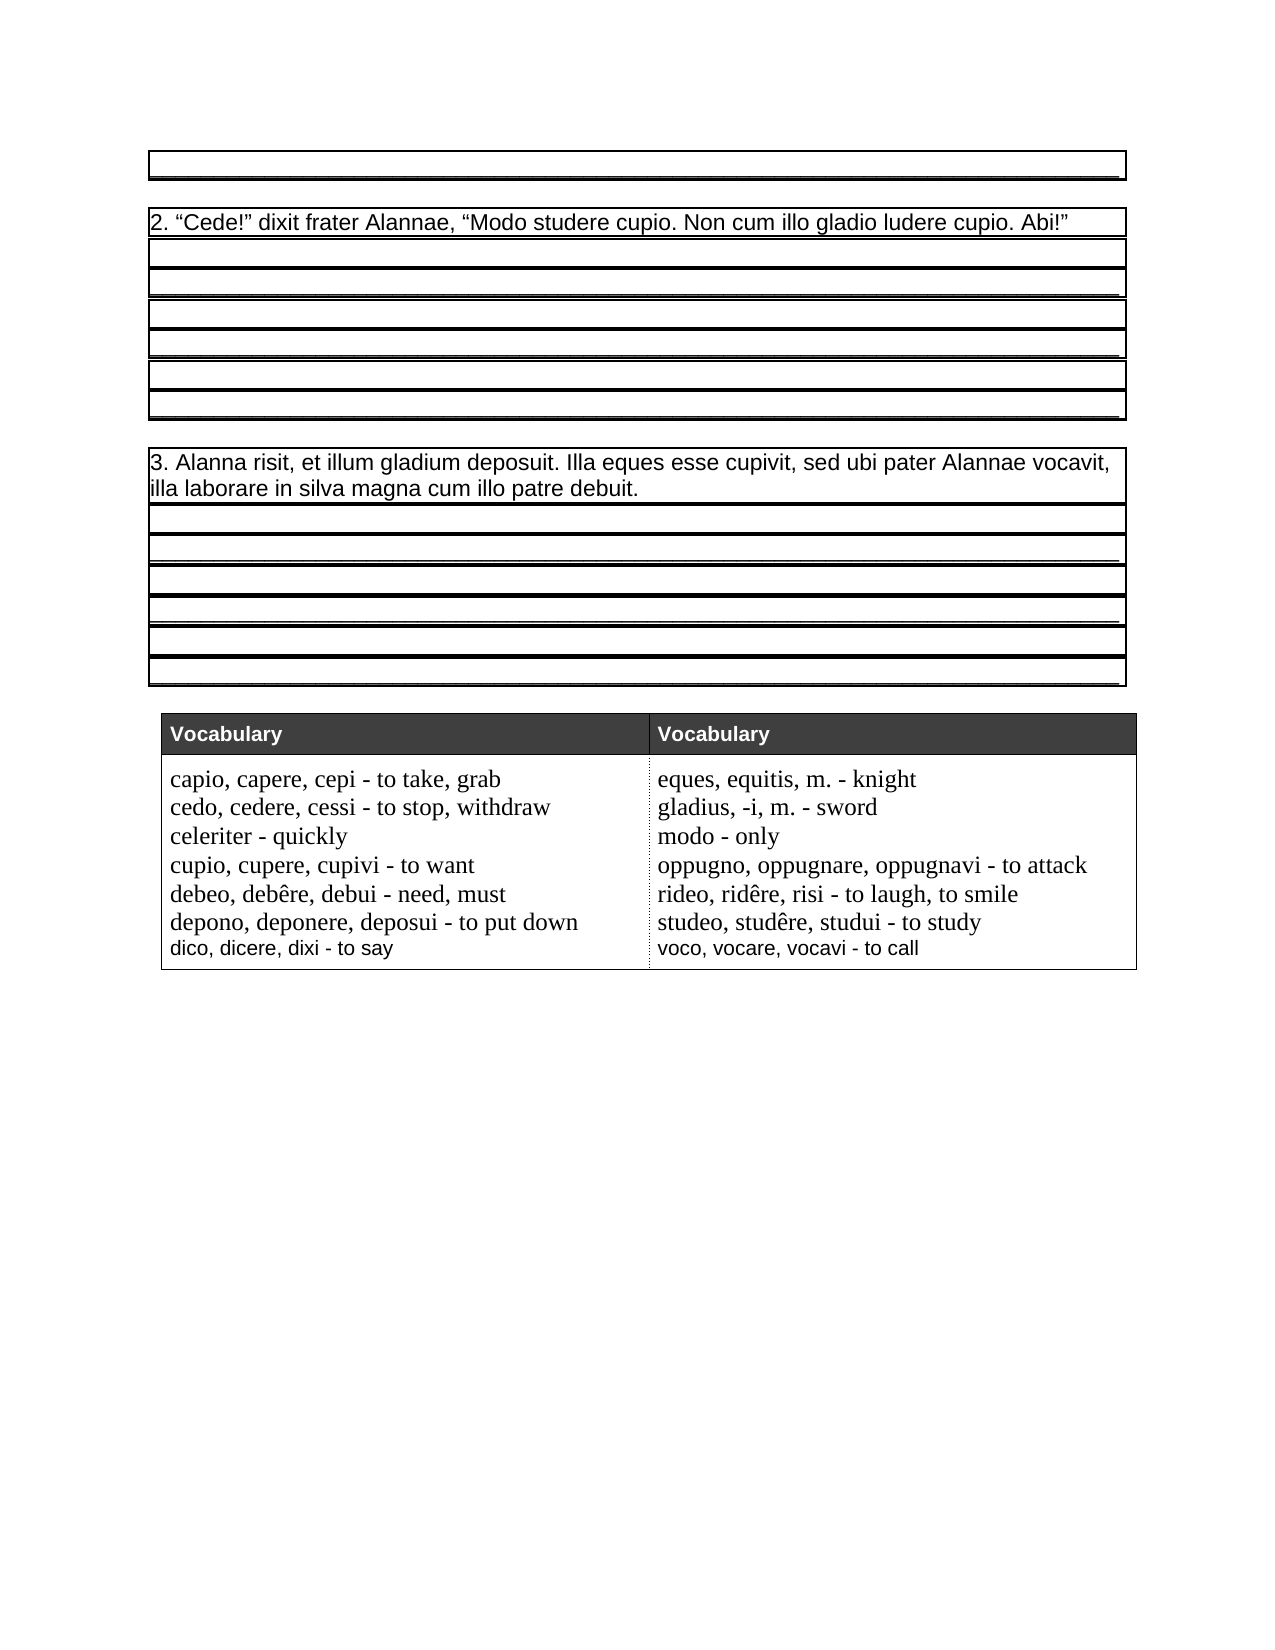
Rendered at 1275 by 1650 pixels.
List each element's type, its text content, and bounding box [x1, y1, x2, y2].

text 2. “Cede!” dixit frater Alannae, “Modo studere cupio. Non cum illo gladio ludere cupio. Abi!” [150, 209, 1125, 235]
table_header Vocabulary [650, 714, 1136, 754]
text ____________________________________________________________________________ [150, 331, 1125, 357]
text ____________________________________________________________________________ [150, 270, 1125, 296]
table_cell eques, equitis, m. - knight gladius, -i, m. - sword modo - only oppugno, oppugnare, oppugnavi - to attack rideo, ridêre, risi - to laugh, to smile studeo, studêre, studui - to study voco, vocare, vocavi - to call [649, 755, 1136, 968]
table_cell capio, capere, cepi - to take, grab cedo, cedere, cessi - to stop, withdraw celeriter - quickly cupio, cupere, cupivi - to want debeo, debêre, debui - need, must depono, deponere, deposui - to put down dico, dicere, dixi - to say [162, 755, 649, 968]
text ____________________________________________________________________________ [150, 598, 1125, 624]
text 3. Alanna risit, et illum gladium deposuit. Illa eques esse cupivit, sed ubi pater Alannae vocavit, illa laborare in silva magna cum illo patre debuit. [150, 449, 1125, 502]
text ____________________________________________________________________________ [150, 659, 1125, 685]
text ____________________________________________________________________________ [150, 392, 1125, 418]
table_header Vocabulary [162, 714, 649, 754]
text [150, 152, 1125, 178]
text ____________________________________________________________________________ [150, 536, 1125, 563]
